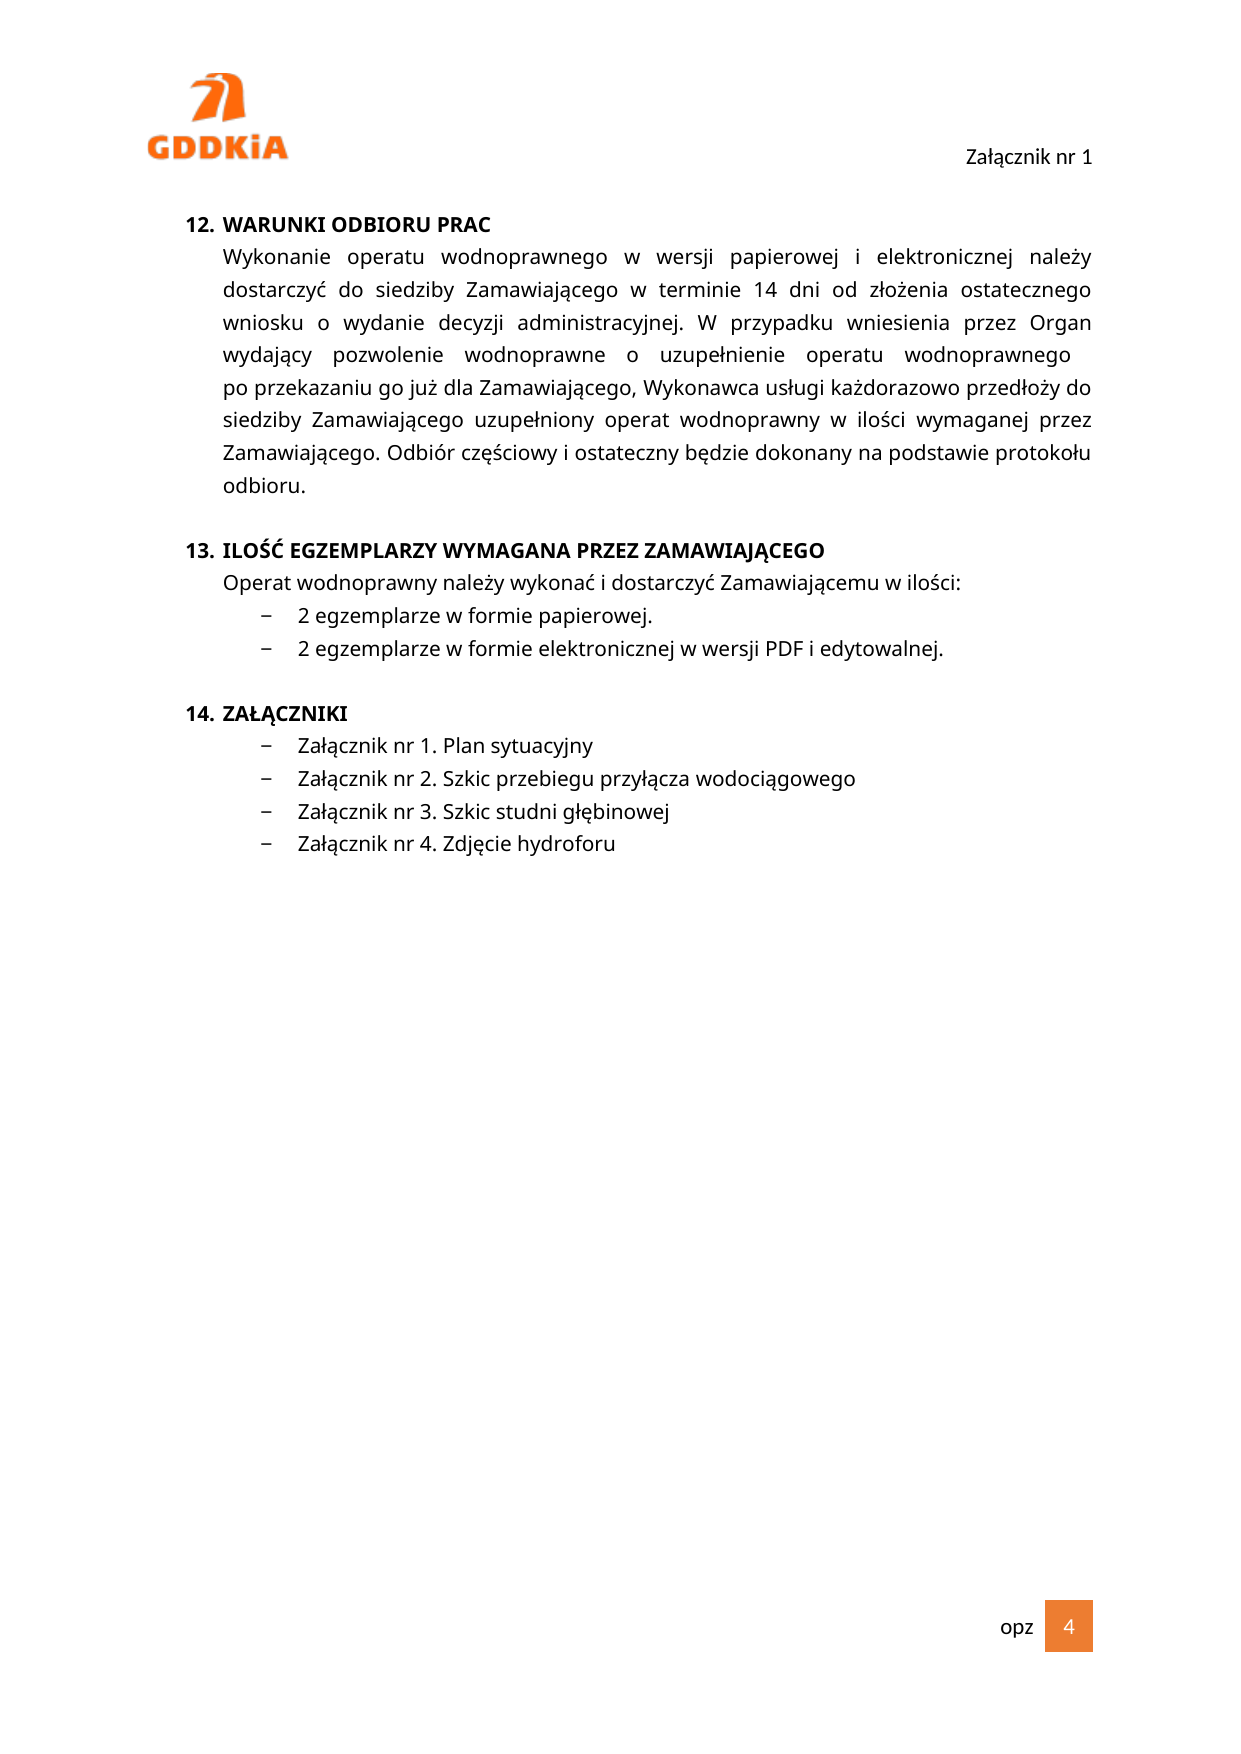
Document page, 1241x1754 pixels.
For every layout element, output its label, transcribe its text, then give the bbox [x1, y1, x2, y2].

list ILOŚĆ EGZEMPLARZY WYMAGANA PRZEZ ZAMAWIAJĄCEGO [185, 536, 1093, 564]
list 2 egzemplarze w formie papierowej. [260, 601, 1093, 629]
list Załącznik nr 1. Plan sytuacyjny [260, 732, 1093, 760]
list Operat wodnoprawny należy wykonać i dostarczyć Zamawiającemu w ilości: [223, 568, 1093, 597]
list Załącznik nr 3. Szkic studni głębinowej [260, 797, 1093, 825]
list Wykonanie operatu wodnoprawnego w wersji papierowej i elektronicznej należy dostarczyć do siedziby Zamawiającego w terminie 14 dni od złożenia ostatecznego wniosku o wydanie decyzji administracyjnej. W przypadku wniesienia przez Organ wydający pozwolenie wodnoprawne o uzupełnienie operatu wodnoprawnego po przekazaniu go już dla Zamawiającego, Wykonawca usługi każdorazowo przedłoży do siedziby Zamawiającego uzupełniony operat wodnoprawny w ilości wymaganej przez Zamawiającego. Odbiór częściowy i ostateczny będzie dokonany na podstawie protokołu odbioru. [223, 242, 1093, 499]
list 2 egzemplarze w formie elektronicznej w wersji PDF i edytowalnej. [260, 634, 1093, 662]
list ZAŁĄCZNIKI [185, 699, 1093, 727]
list Załącznik nr 4. Zdjęcie hydroforu [260, 829, 1093, 858]
picture [147, 73, 292, 165]
list WARUNKI ODBIORU PRAC [185, 210, 1093, 238]
list Załącznik nr 2. Szkic przebiegu przyłącza wodociągowego [260, 764, 1093, 793]
